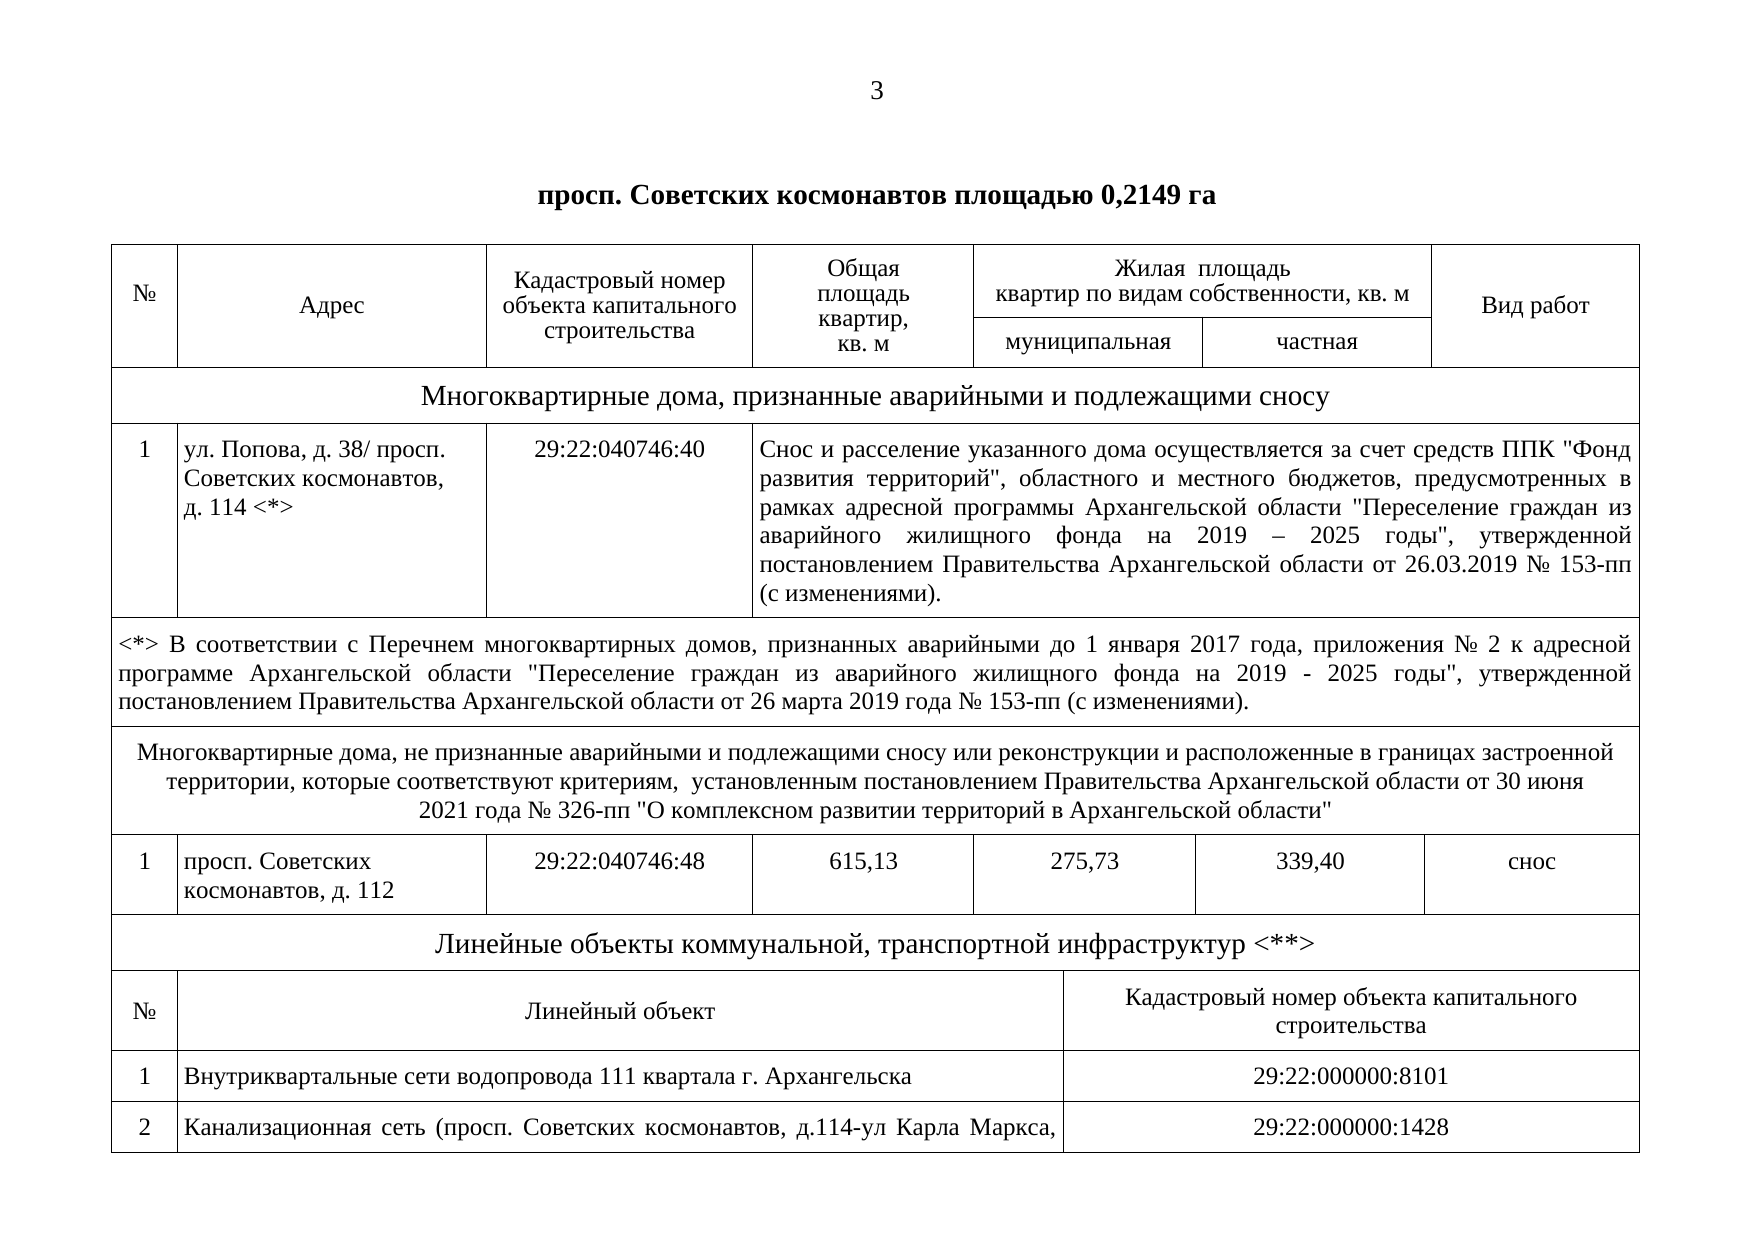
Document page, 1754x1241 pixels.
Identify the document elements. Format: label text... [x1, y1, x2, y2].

text просп. Советских космонавтов площадью 0,2149 га [118, 177, 1636, 211]
table_cell ул. Попова, д. 38/ просп. Советских космонавтов, д. 114 <*> [178, 424, 486, 617]
table_cell просп. Советских космонавтов, д. 112 [178, 835, 486, 914]
table_cell Снос и расселение указанного дома осуществляется за счет средств ППК "Фонд развития территорий", областного и местного бюджетов, предусмотренных в рамках адресной программы Архангельской области "Переселение граждан из аварийного жилищного фонда на 2019 – 2025 годы", утвержденной постановлением Правительства Архангельской области от 26.03.2019 № 153-пп (с изменениями). [753, 424, 1639, 617]
table_header Жилая площадь квартир по видам собственности, кв. м [974, 245, 1431, 317]
table_cell 1 [112, 424, 177, 617]
table_cell 1 [112, 835, 177, 914]
table_cell Линейные объекты коммунальной, транспортной инфраструктур <**> [112, 915, 1639, 970]
table_header Вид работ [1432, 245, 1639, 367]
table_cell Многоквартирные дома, признанные аварийными и подлежащими сносу [112, 368, 1639, 422]
table_cell 29:22:000000:1428 [1064, 1102, 1639, 1152]
table_cell 29:22:000000:8101 [1064, 1051, 1639, 1101]
table_header № [112, 245, 177, 367]
table_cell 1 [112, 1051, 177, 1101]
table_header Адрес [178, 245, 486, 367]
table_cell № [112, 971, 177, 1050]
table_cell частная [1203, 318, 1431, 367]
table_header Общая площадь квартир, кв. м [753, 245, 973, 367]
table_cell Кадастровый номер объекта капитального строительства [1064, 971, 1639, 1050]
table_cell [178, 1102, 1063, 1152]
table_cell 275,73 [974, 835, 1195, 914]
table_cell 339,40 [1196, 835, 1424, 914]
table_cell 29:22:040746:48 [487, 835, 752, 914]
table_cell 615,13 [753, 835, 973, 914]
table_cell Линейный объект [178, 971, 1063, 1050]
table_cell Внутриквартальные сети водопровода 111 квартала г. Архангельска [178, 1051, 1063, 1101]
table_cell Многоквартирные дома, не признанные аварийными и подлежащими сносу или реконструкции и расположенные в границах застроенной территории, которые соответствуют критериям, установленным постановлением Правительства Архангельской области от 30 июня 2021 года № 326-пп "О комплексном развитии территорий в Архангельской области" [112, 727, 1639, 834]
table_cell муниципальная [974, 318, 1202, 367]
table_cell 2 [112, 1102, 177, 1152]
table_cell <*> В соответствии с Перечнем многоквартирных домов, признанных аварийными до 1 января 2017 года, приложения № 2 к адресной программе Архангельской области "Переселение граждан из аварийного жилищного фонда на 2019 - 2025 годы", утвержденной постановлением Правительства Архангельской области от 26 марта 2019 года № 153-пп (с изменениями). [112, 618, 1639, 726]
table_cell 29:22:040746:40 [487, 424, 752, 617]
table_cell снос [1425, 835, 1639, 914]
table_header Кадастровый номер объекта капитального строительства [487, 245, 752, 367]
